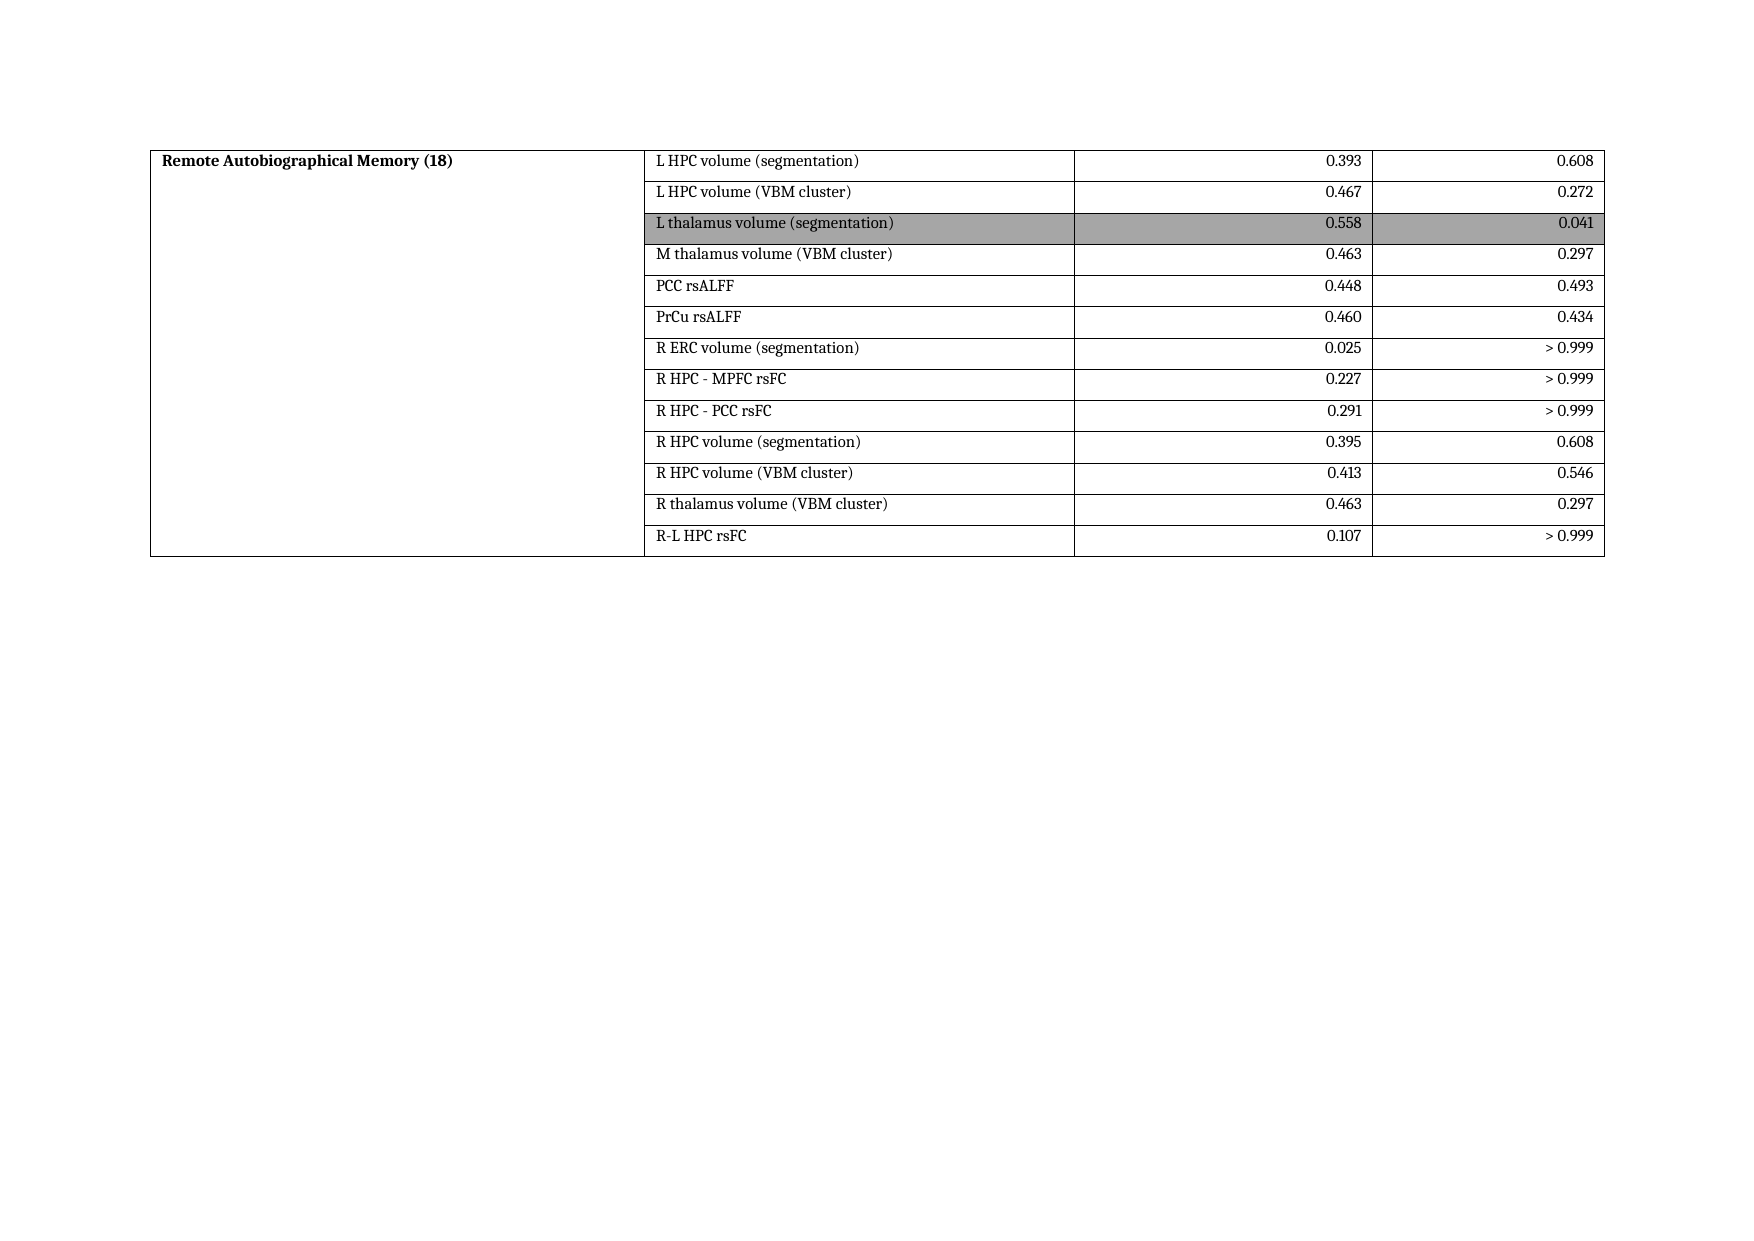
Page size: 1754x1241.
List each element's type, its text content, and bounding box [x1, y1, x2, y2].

table_cell L thalamus volume (segmentation) [645, 214, 1074, 244]
table_cell 0.546 [1373, 464, 1604, 494]
table_cell R HPC - MPFC rsFC [645, 370, 1074, 400]
table_cell > 0.999 [1373, 339, 1604, 369]
table_cell 0.558 [1075, 214, 1372, 244]
table_cell 0.413 [1075, 464, 1372, 494]
table_cell R-L HPC rsFC [645, 526, 1074, 556]
table_cell 0.467 [1075, 182, 1372, 212]
table_cell 0.434 [1373, 307, 1604, 337]
table_cell L HPC volume (VBM cluster) [645, 182, 1074, 212]
table_cell 0.460 [1075, 307, 1372, 337]
table_cell 0.463 [1075, 245, 1372, 275]
table_cell 0.272 [1373, 182, 1604, 212]
table_cell Remote Autobiographical Memory (18) [151, 151, 644, 556]
table_cell 0.107 [1075, 526, 1372, 556]
table_cell 0.448 [1075, 276, 1372, 306]
table_cell R ERC volume (segmentation) [645, 339, 1074, 369]
table_cell 0.395 [1075, 432, 1372, 462]
table_cell M thalamus volume (VBM cluster) [645, 245, 1074, 275]
table_cell R HPC volume (VBM cluster) [645, 464, 1074, 494]
table_cell R thalamus volume (VBM cluster) [645, 495, 1074, 525]
table_cell R HPC - PCC rsFC [645, 401, 1074, 431]
table_cell > 0.999 [1373, 401, 1604, 431]
table_cell 0.041 [1373, 214, 1604, 244]
table_cell 0.297 [1373, 245, 1604, 275]
table_cell R HPC volume (segmentation) [645, 432, 1074, 462]
table_cell 0.393 [1075, 151, 1372, 181]
table_cell L HPC volume (segmentation) [645, 151, 1074, 181]
table_cell 0.227 [1075, 370, 1372, 400]
table_cell > 0.999 [1373, 370, 1604, 400]
table_cell 0.493 [1373, 276, 1604, 306]
table_cell PCC rsALFF [645, 276, 1074, 306]
table_cell 0.463 [1075, 495, 1372, 525]
table_cell 0.297 [1373, 495, 1604, 525]
table_cell PrCu rsALFF [645, 307, 1074, 337]
table_cell 0.608 [1373, 151, 1604, 181]
table_cell > 0.999 [1373, 526, 1604, 556]
table_cell 0.608 [1373, 432, 1604, 462]
table_cell 0.291 [1075, 401, 1372, 431]
table_cell 0.025 [1075, 339, 1372, 369]
